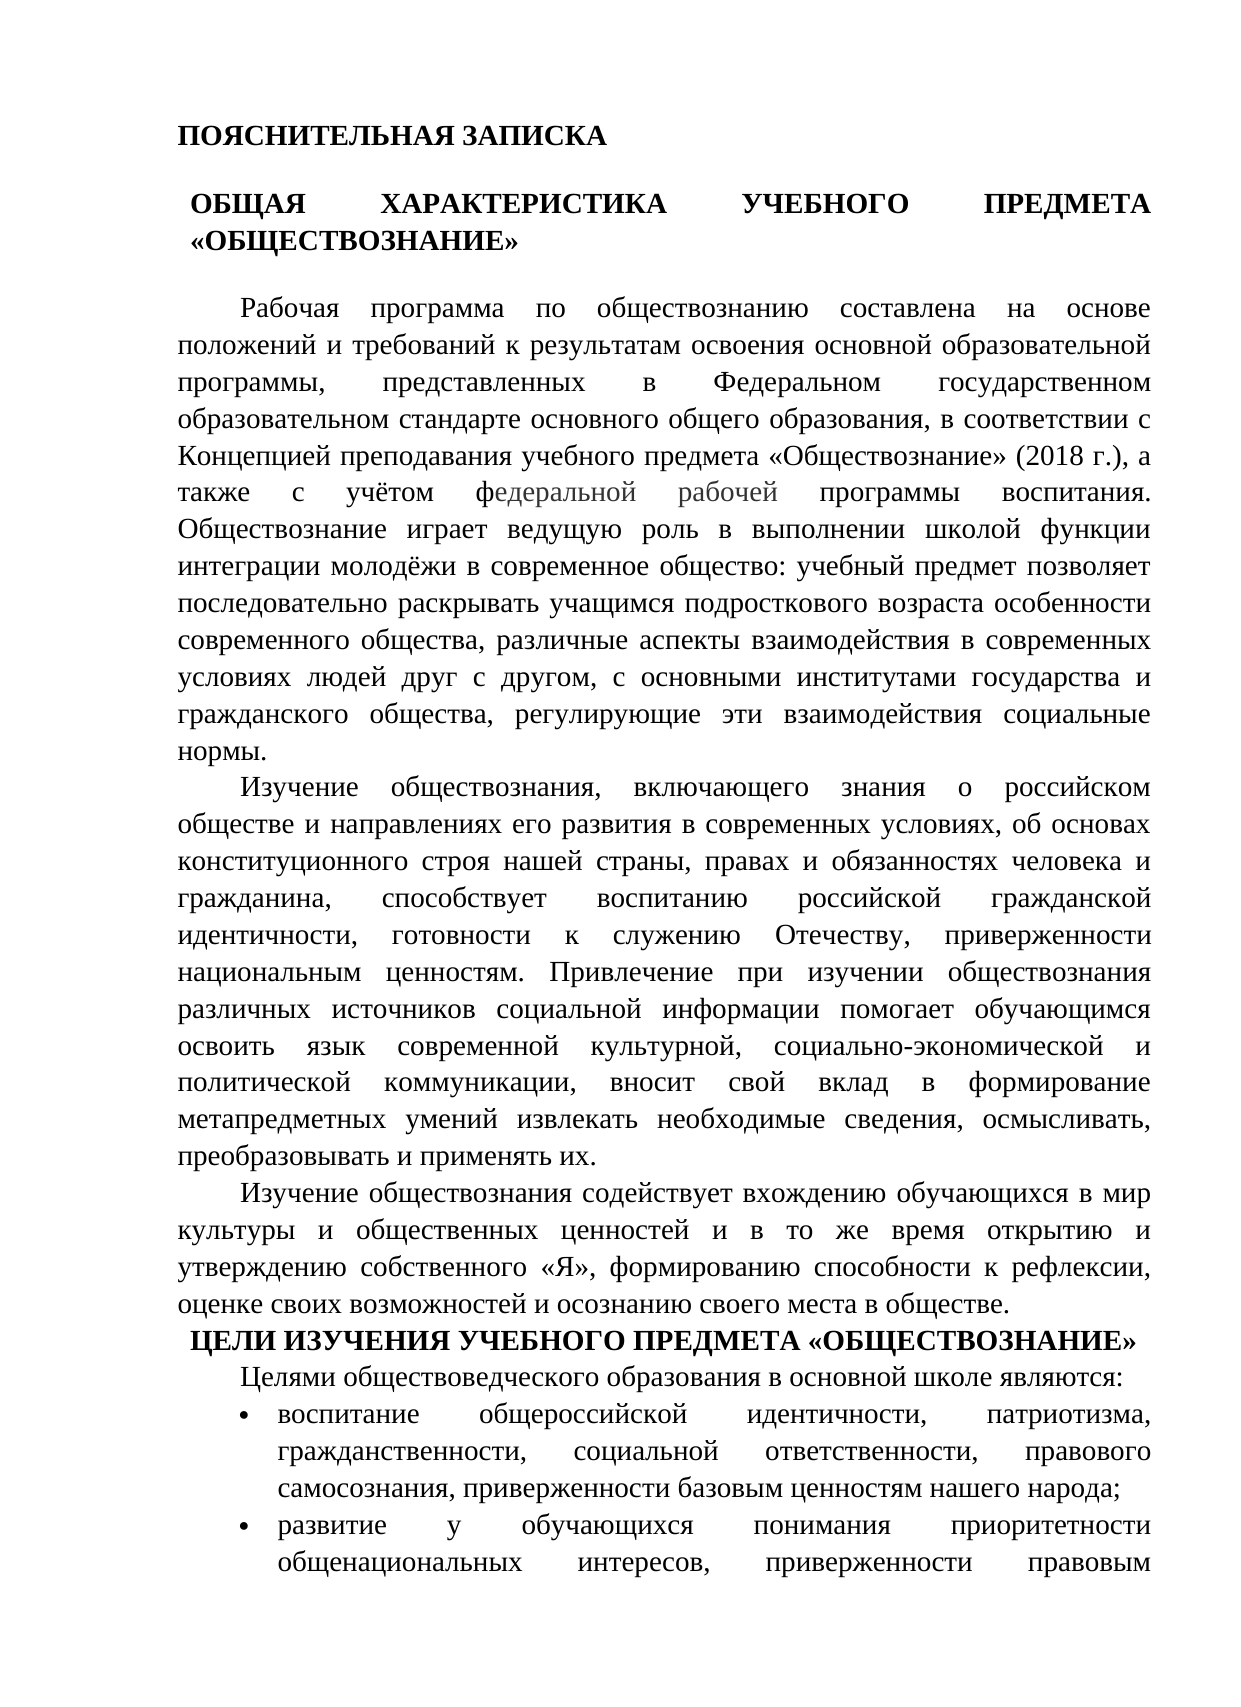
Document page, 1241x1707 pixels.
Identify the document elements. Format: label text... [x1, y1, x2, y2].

list воспитание общероссийской идентичности, патриотизма, гражданственности, социальной ответственности, правового самосознания, приверженности базовым ценностям нашего народа; [240, 1396, 1152, 1504]
text ОБЩАЯ ХАРАКТЕРИСТИКА УЧЕБНОГО ПРЕДМЕТА «ОБЩЕСТВОЗНАНИЕ» [190, 186, 1152, 256]
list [240, 1507, 1152, 1577]
text Изучение обществознания, включающего знания о российском обществе и направлениях его развития в современных условиях, об основах конституционного строя нашей страны, правах и обязанностях человека и гражданина, способствует воспитанию российской гражданской идентичности, готовности к служению Отечеству, приверженности национальным ценностям. Привлечение при изучении обществознания различных источников социальной информации помогает обучающимся освоить язык современной культурной, социально-экономической и политической коммуникации, вносит свой вклад в формирование метапредметных умений извлекать необходимые сведения, осмысливать, преобразовывать и применять их. [177, 769, 1152, 1172]
text ПОЯСНИТЕЛЬНАЯ ЗАПИСКА [177, 118, 1152, 152]
text ЦЕЛИ ИЗУЧЕНИЯ УЧЕБНОГО ПРЕДМЕТА «ОБЩЕСТВОЗНАНИЕ» [190, 1323, 1152, 1356]
text Целями обществоведческого образования в основной школе являются: [177, 1359, 1152, 1393]
text Изучение обществознания содействует вхождению обучающихся в мир культуры и общественных ценностей и в то же время открытию и утверждению собственного «Я», формированию способности к рефлексии, оценке своих возможностей и осознанию своего места в обществе. [177, 1175, 1152, 1319]
text Рабочая программа по обществознанию составлена на основе положений и требований к результатам освоения основной образовательной программы, представленных в Федеральном государственном образовательном стандарте основного общего образования, в соответствии с Концепцией преподавания учебного предмета «Обществознание» (2018 г.), а также с учётом федеральной рабочей программы воспитания. Обществознание играет ведущую роль в выполнении школой функции интеграции молодёжи в современное общество: учебный предмет позволяет последовательно раскрывать учащимся подросткового возраста особенности современного общества, различные аспекты взаимодействия в современных условиях людей друг с другом, с основными институтами государства и гражданского общества, регулирующие эти взаимодействия социальные нормы. [177, 290, 1152, 766]
